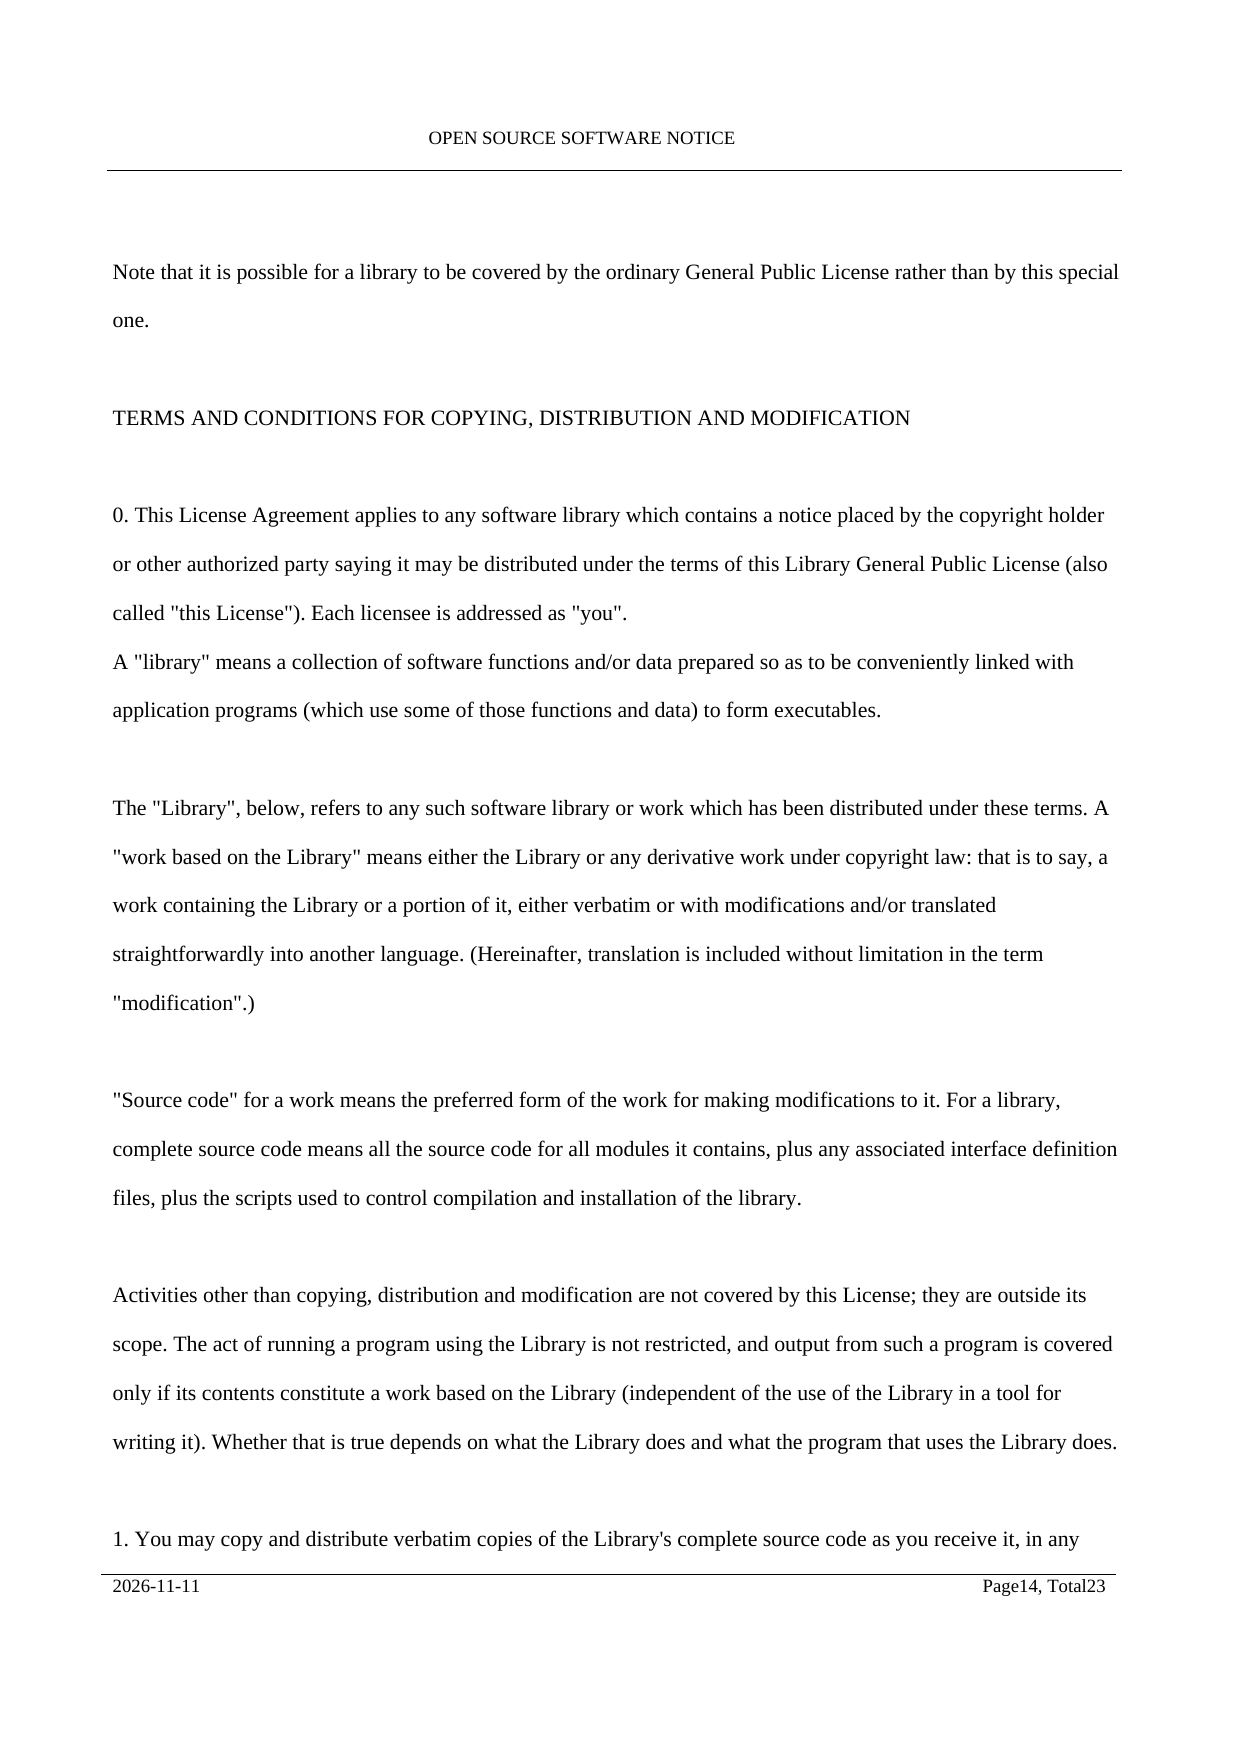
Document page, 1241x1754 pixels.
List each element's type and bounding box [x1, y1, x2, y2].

text [112, 206, 1128, 1555]
